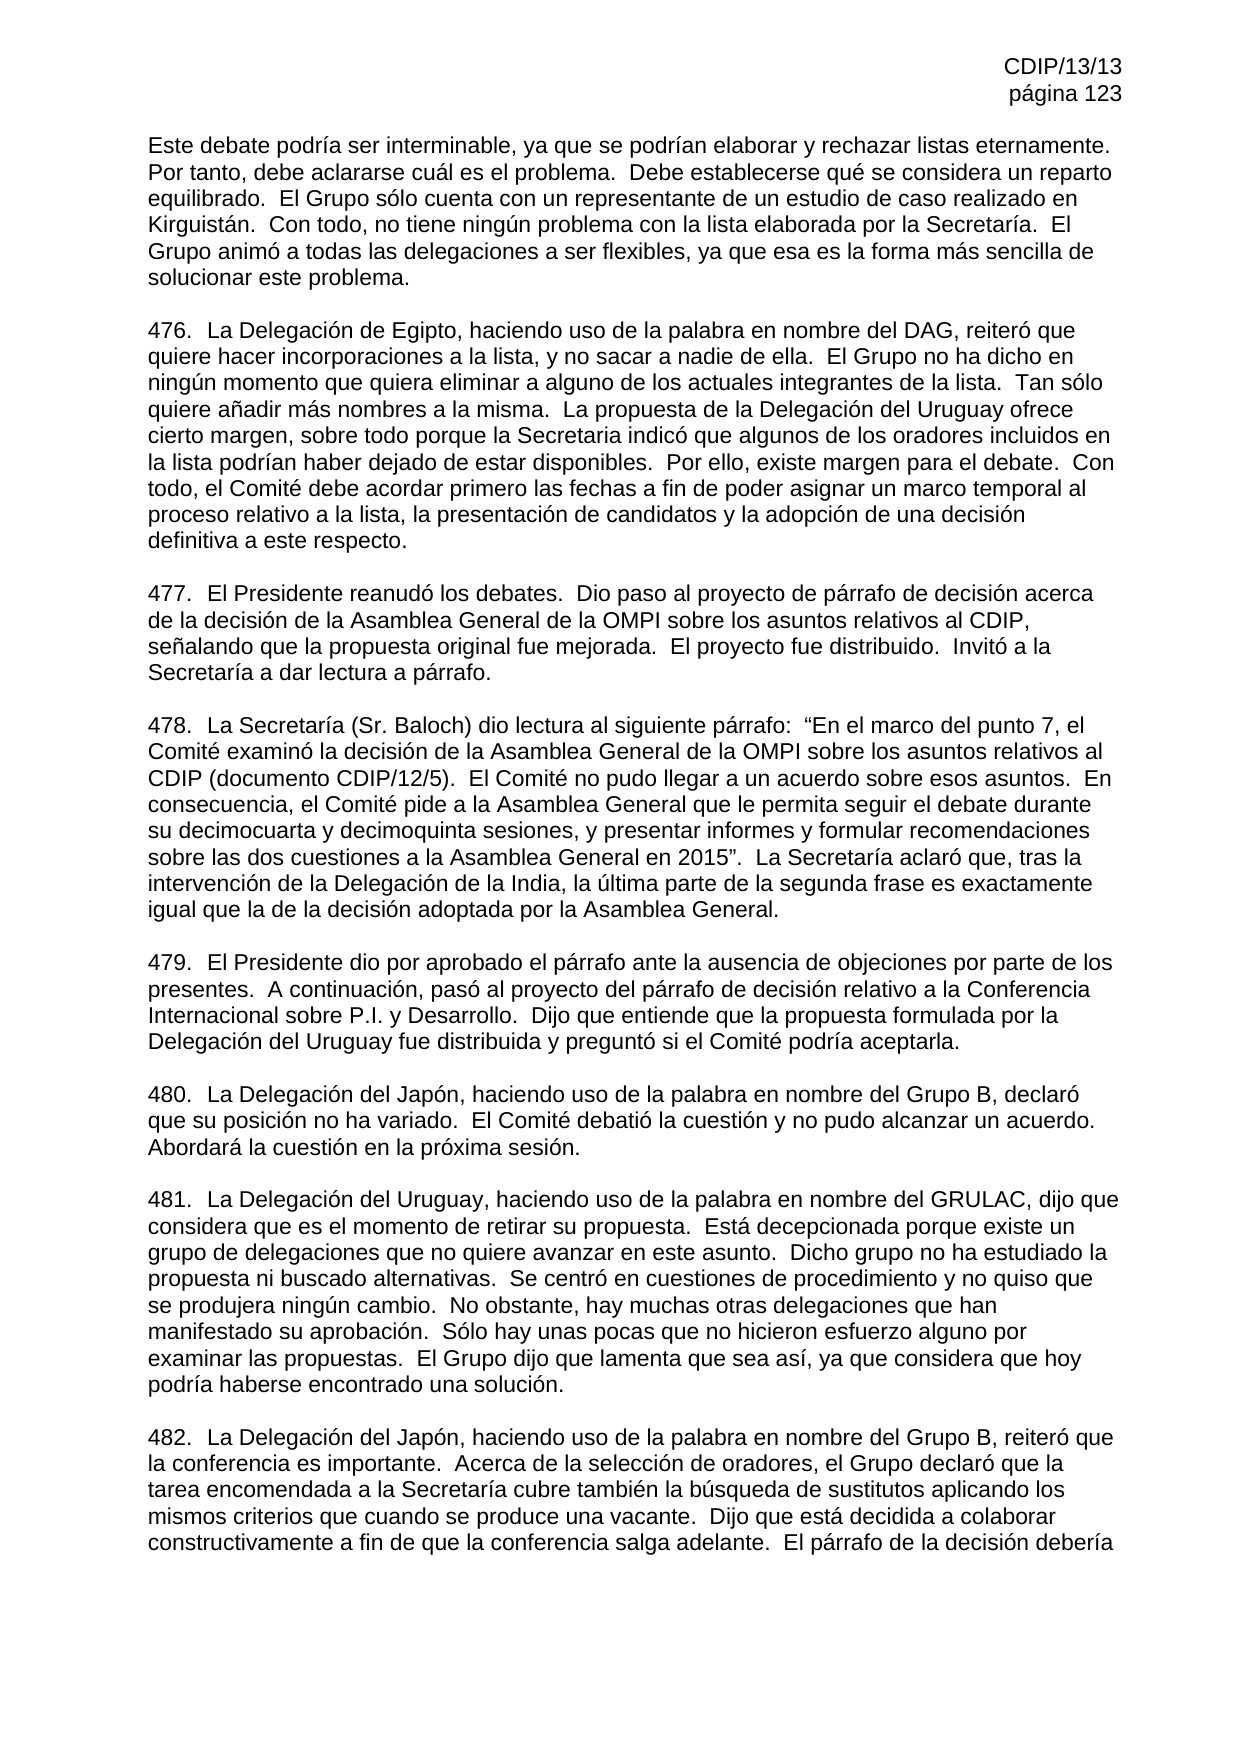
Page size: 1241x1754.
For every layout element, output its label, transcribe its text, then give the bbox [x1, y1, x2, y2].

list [148, 132, 1122, 290]
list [148, 1423, 1122, 1555]
list El Presidente reanudó los debates. Dio paso al proyecto de párrafo de decisión acerca de la decisión de la Asamblea General de la OMPI sobre los asuntos relativos al CDIP, señalando que la propuesta original fue mejorada. El proyecto fue distribuido. Invitó a la Secretaría a dar lectura a párrafo. [148, 580, 1122, 686]
list La Delegación del Uruguay, haciendo uso de la palabra en nombre del GRULAC, dijo que considera que es el momento de retirar su propuesta. Está decepcionada porque existe un grupo de delegaciones que no quiere avanzar en este asunto. Dicho grupo no ha estudiado la propuesta ni buscado alternativas. Se centró en cuestiones de procedimiento y no quiso que se produjera ningún cambio. No obstante, hay muchas otras delegaciones que han manifestado su aprobación. Sólo hay unas pocas que no hicieron esfuerzo alguno por examinar las propuestas. El Grupo dijo que lamenta que sea así, ya que considera que hoy podría haberse encontrado una solución. [148, 1186, 1122, 1397]
list La Delegación de Egipto, haciendo uso de la palabra en nombre del DAG, reiteró que quiere hacer incorporaciones a la lista, y no sacar a nadie de ella. El Grupo no ha dicho en ningún momento que quiera eliminar a alguno de los actuales integrantes de la lista. Tan sólo quiere añadir más nombres a la misma. La propuesta de la Delegación del Uruguay ofrece cierto margen, sobre todo porque la Secretaria indicó que algunos de los oradores incluidos en la lista podrían haber dejado de estar disponibles. Por ello, existe margen para el debate. Con todo, el Comité debe acordar primero las fechas a fin de poder asignar un marco temporal al proceso relativo a la lista, la presentación de candidatos y la adopción de una decisión definitiva a este respecto. [148, 317, 1122, 554]
list La Secretaría (Sr. Baloch) dio lectura al siguiente párrafo: “En el marco del punto 7, el Comité examinó la decisión de la Asamblea General de la OMPI sobre los asuntos relativos al CDIP (documento CDIP/12/5). El Comité no pudo llegar a un acuerdo sobre esos asuntos. En consecuencia, el Comité pide a la Asamblea General que le permita seguir el debate durante su decimocuarta y decimoquinta sesiones, y presentar informes y formular recomendaciones sobre las dos cuestiones a la Asamblea General en 2015”. La Secretaría aclaró que, tras la intervención de la Delegación de la India, la última parte de la segunda frase es exactamente igual que la de la decisión adoptada por la Asamblea General. [148, 712, 1122, 923]
list El Presidente dio por aprobado el párrafo ante la ausencia de objeciones por parte de los presentes. A continuación, pasó al proyecto del párrafo de decisión relativo a la Conferencia Internacional sobre P.I. y Desarrollo. Dijo que entiende que la propuesta formulada por la Delegación del Uruguay fue distribuida y preguntó si el Comité podría aceptarla. [148, 949, 1122, 1054]
list La Delegación del Japón, haciendo uso de la palabra en nombre del Grupo B, declaró que su posición no ha variado. El Comité debatió la cuestión y no pudo alcanzar un acuerdo. Abordará la cuestión en la próxima sesión. [148, 1081, 1122, 1160]
